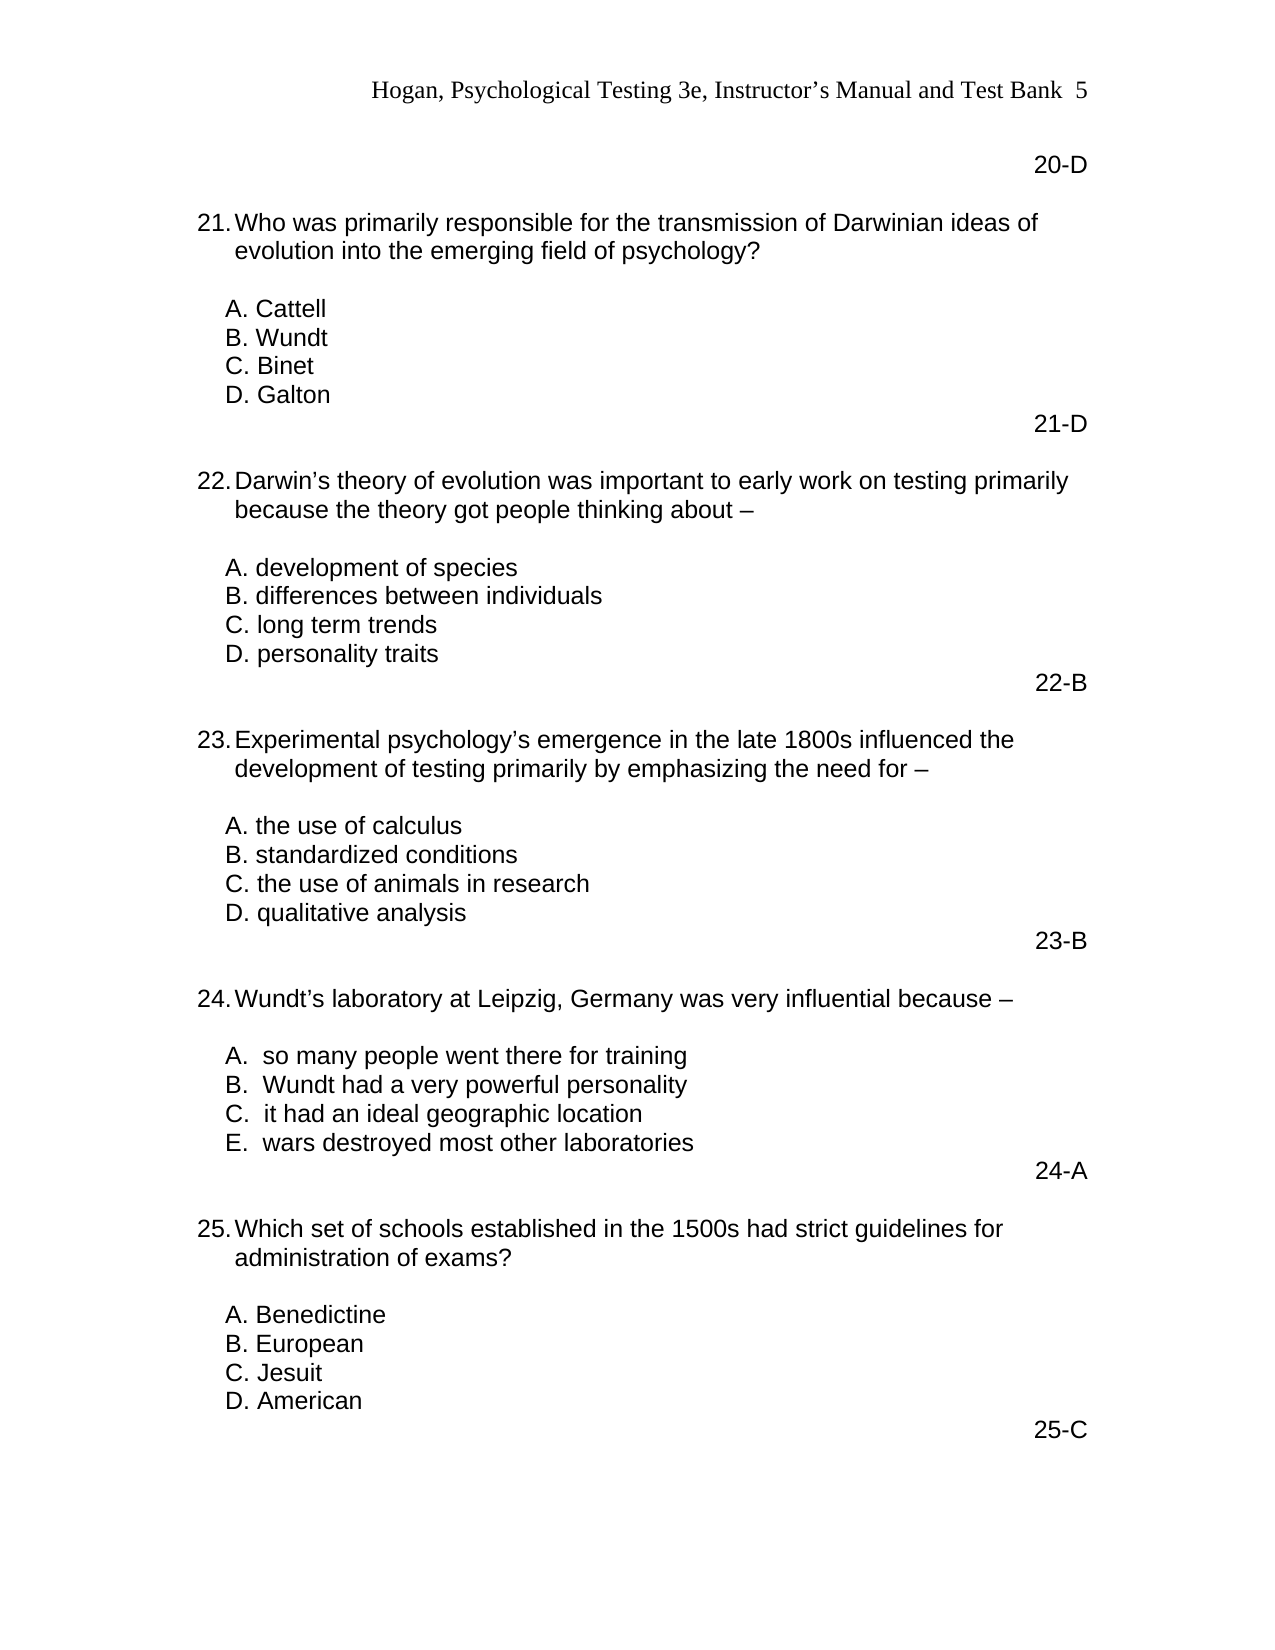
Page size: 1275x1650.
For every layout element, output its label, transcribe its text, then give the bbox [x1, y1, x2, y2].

text D. American [225, 1386, 1087, 1415]
list Experimental psychology’s emergence in the late 1800s influenced the development of testing primarily by emphasizing the need for – [197, 725, 1087, 782]
text A. Benedictine [225, 1300, 1087, 1329]
text 24-A [187, 1156, 1087, 1185]
text C. long term trends [225, 610, 1087, 639]
text C. it had an ideal geographic location [225, 1099, 1087, 1127]
text B. standardized conditions [225, 840, 1087, 869]
text D. personality traits [225, 639, 1087, 667]
text A. development of species [225, 552, 1087, 581]
text 21-D [187, 409, 1087, 437]
text C. Jesuit [225, 1357, 1087, 1386]
text A. Cattell [225, 294, 1087, 322]
text B. Wundt [225, 322, 1087, 351]
text A. the use of calculus [225, 811, 1087, 840]
text 25-C [187, 1415, 1087, 1444]
text C. Binet [225, 351, 1087, 380]
text D. qualitative analysis [225, 897, 1087, 926]
text 23-B [187, 926, 1087, 955]
text C. the use of animals in research [225, 869, 1087, 897]
list wars destroyed most other laboratories [225, 1127, 1087, 1156]
list Darwin’s theory of evolution was important to early work on testing primarily because the theory got people thinking about – [197, 466, 1087, 524]
text 22-B [187, 667, 1087, 696]
text B. differences between individuals [225, 581, 1087, 610]
text B. European [225, 1329, 1087, 1357]
list Who was primarily responsible for the transmission of Darwinian ideas of evolution into the emerging field of psychology? [197, 207, 1087, 265]
list so many people went there for training [225, 1041, 1087, 1070]
text B. Wundt had a very powerful personality [225, 1070, 1087, 1099]
list Which set of schools established in the 1500s had strict guidelines for administration of exams? [197, 1214, 1087, 1271]
text D. Galton [225, 380, 1087, 409]
text 20-D [187, 150, 1087, 179]
list Wundt’s laboratory at was very influential because – [197, 984, 1087, 1012]
